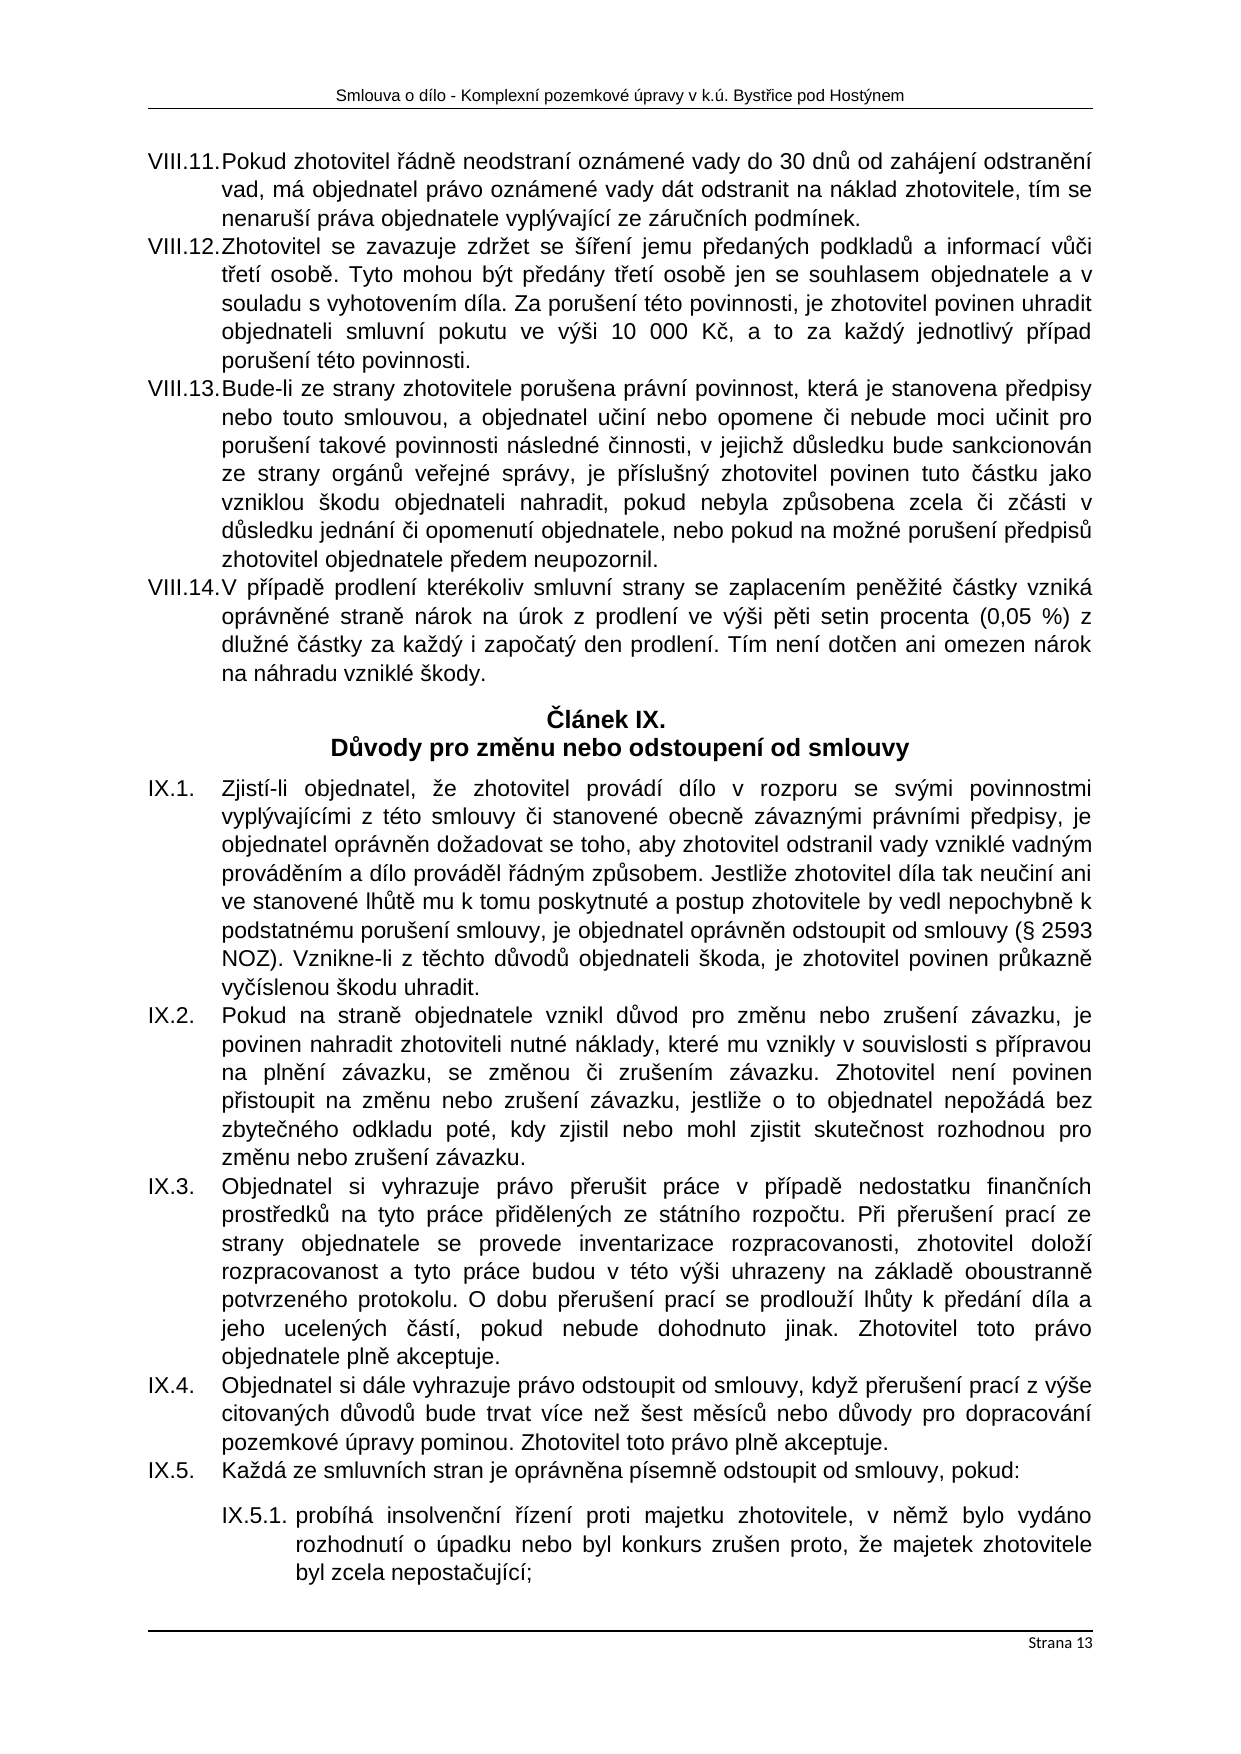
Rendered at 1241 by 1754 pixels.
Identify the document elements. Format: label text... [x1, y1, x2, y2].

list V případě prodlení kterékoliv smluvní strany se zaplacením peněžité částky vzniká oprávněné straně nárok na úrok z prodlení ve výši pěti setin procenta (0,05 %) z dlužné částky za každý i započatý den prodlení. Tím není dotčen ani omezen nárok na náhradu vzniklé škody. [148, 574, 1093, 686]
list Zhotovitel se zavazuje zdržet se šíření jemu předaných podkladů a informací vůči třetí osobě. Tyto mohou být předány třetí osobě jen se souhlasem objednatele a v souladu s vyhotovením díla. Za porušení této povinnosti, je zhotovitel povinen uhradit objednateli smluvní pokutu ve výši 10 000 Kč, a to za každý jednotlivý případ porušení této povinnosti. [148, 233, 1093, 373]
list Bude-li ze strany zhotovitele porušena právní povinnost, která je stanovena předpisy nebo touto smlouvou, a objednatel učiní nebo opomene či nebude moci učinit pro porušení takové povinnosti následné činnosti, v jejichž důsledku bude sankcionován ze strany orgánů veřejné správy, je příslušný zhotovitel povinen tuto částku jako vzniklou škodu objednateli nahradit, pokud nebyla způsobena zcela či zčásti v důsledku jednání či opomenutí objednatele, nebo pokud na možné porušení předpisů zhotovitel objednatele předem neupozornil. [148, 375, 1093, 572]
list Objednatel si dále vyhrazuje právo odstoupit od smlouvy, když přerušení prací z výše citovaných důvodů bude trvat více než šest měsíců nebo důvody pro dopracování pozemkové úpravy pominou. Zhotovitel toto právo plně akceptuje. [148, 1372, 1093, 1455]
list Zjistí-li objednatel, že zhotovitel provádí dílo v rozporu se svými povinnostmi vyplývajícími z této smlouvy či stanovené obecně závaznými právními předpisy, je objednatel oprávněn dožadovat se toho, aby zhotovitel odstranil vady vzniklé vadným prováděním a dílo prováděl řádným způsobem. Jestliže zhotovitel díla tak neučiní ani ve stanovené lhůtě mu k tomu poskytnuté a postup zhotovitele by vedl nepochybně k podstatnému porušení smlouvy, je objednatel oprávněn odstoupit od smlouvy (§ 2593 NOZ). Vznikne-li z těchto důvodů objednateli škoda, je zhotovitel povinen průkazně vyčíslenou škodu uhradit. [148, 774, 1093, 1000]
list Pokud na straně objednatele vznikl důvod pro změnu nebo zrušení závazku, je povinen nahradit zhotoviteli nutné náklady, které mu vznikly v souvislosti s přípravou na plnění závazku, se změnou či zrušením závazku. Zhotovitel není povinen přistoupit na změnu nebo zrušení závazku, jestliže o to objednatel nepožádá bez zbytečného odkladu poté, kdy zjistil nebo mohl zjistit skutečnost rozhodnou pro změnu nebo zrušení závazku. [148, 1002, 1093, 1171]
list Pokud zhotovitel řádně neodstraní oznámené vady do 30 dnů od zahájení odstranění vad, má objednatel právo oznámené vady dát odstranit na náklad zhotovitele, tím se nenaruší práva objednatele vyplývající ze záručních podmínek. [148, 148, 1093, 231]
list Každá ze smluvních stran je oprávněna písemně odstoupit od smlouvy, pokud: [148, 1457, 1093, 1483]
list Objednatel si vyhrazuje právo přerušit práce v případě nedostatku finančních prostředků na tyto práce přidělených ze státního rozpočtu. Při přerušení prací ze strany objednatele se provede inventarizace rozpracovanosti, zhotovitel doloží rozpracovanost a tyto práce budou v této výši uhrazeny na základě oboustranně potvrzeného protokolu. O dobu přerušení prací se prodlouží lhůty k předání díla a jeho ucelených částí, pokud nebude dohodnuto jinak. Zhotovitel toto právo objednatele plně akceptuje. [148, 1173, 1093, 1370]
text probíhá insolvenční řízení proti majetku zhotovitele, v němž bylo vydáno rozhodnutí o úpadku nebo byl konkurs zrušen proto, že majetek zhotovitele byl zcela nepostačující; [221, 1502, 1093, 1585]
subtitle Důvody pro změnu nebo odstoupení od smlouvy [148, 704, 1093, 762]
